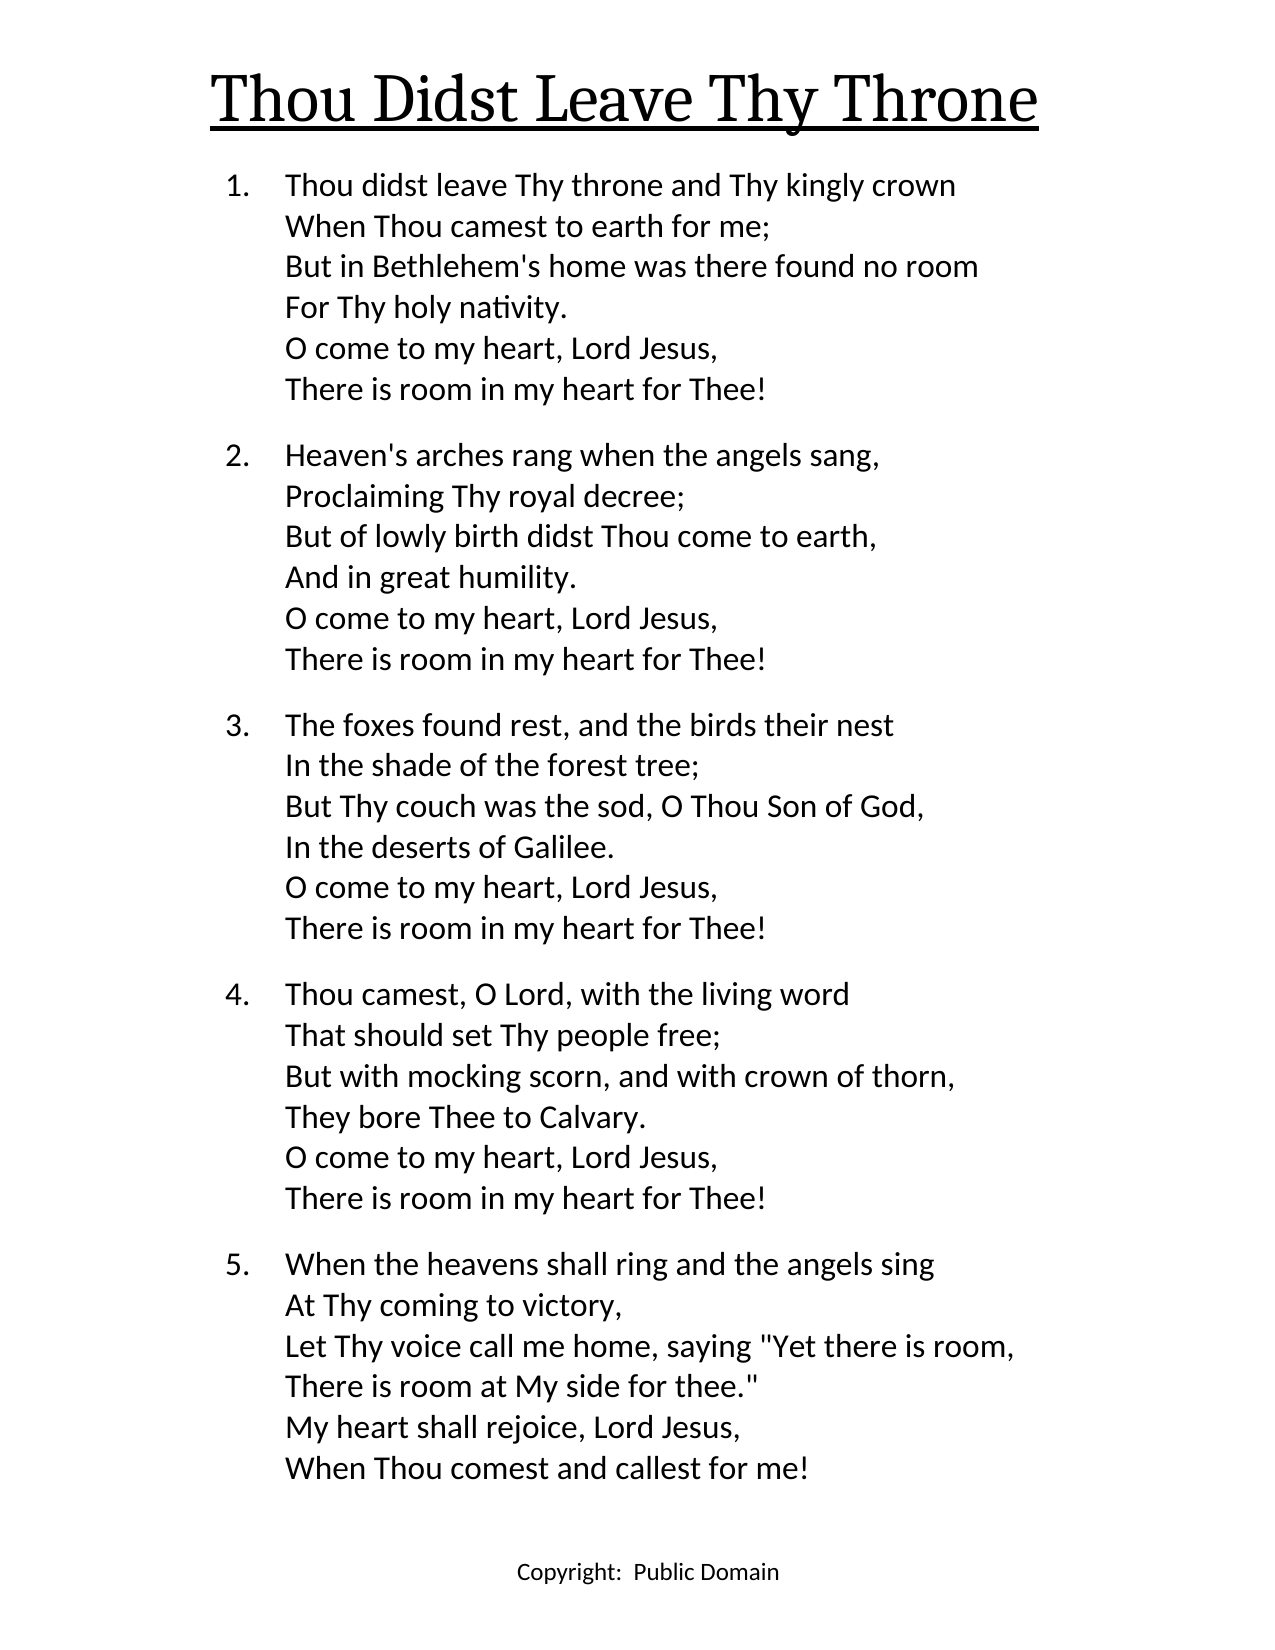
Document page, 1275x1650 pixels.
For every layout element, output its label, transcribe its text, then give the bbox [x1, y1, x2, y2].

text There is room in my heart for Thee! [285, 368, 1200, 408]
text There is room in my heart for Thee! [285, 637, 1200, 678]
text But of lowly birth didst Thou come to earth, [285, 515, 1200, 556]
text But with mocking scorn, and with crown of thorn, [285, 1055, 1200, 1096]
text Proclaiming Thy royal decree; [285, 474, 1200, 515]
text In the deserts of Galilee. [285, 826, 1200, 867]
text There is room at My side for thee." [285, 1365, 1200, 1406]
text Let Thy voice call me home, saying "Yet there is room, [285, 1325, 1200, 1365]
text For Thy holy nativity. [285, 286, 1200, 327]
text But Thy couch was the sod, O Thou Son of God, [285, 785, 1200, 826]
text They bore Thee to Calvary. [285, 1096, 1200, 1136]
text There is room in my heart for Thee! [285, 907, 1200, 948]
text 4. Thou camest, O Lord, with the living word [225, 973, 1200, 1014]
text O come to my heart, Lord Jesus, [285, 597, 1200, 637]
text O come to my heart, Lord Jesus, [285, 1136, 1200, 1177]
text When Thou comest and callest for me! [285, 1447, 1200, 1488]
text O come to my heart, Lord Jesus, [285, 327, 1200, 368]
text At Thy coming to victory, [285, 1284, 1200, 1325]
text 5. When the heavens shall ring and the angels sing [225, 1243, 1200, 1284]
text 1. Thou didst leave Thy throne and Thy kingly crown [225, 164, 1200, 205]
text 2. Heaven's arches rang when the angels sang, [225, 434, 1200, 474]
text But in Bethlehem's home was there found no room [285, 246, 1200, 286]
text In the shade of the forest tree; [285, 744, 1200, 785]
text Thou Didst Leave Thy Throne [210, 60, 1200, 139]
text O come to my heart, Lord Jesus, [285, 867, 1200, 907]
text 3. The foxes found rest, and the birds their nest [225, 704, 1200, 744]
text And in great humility. [285, 556, 1200, 597]
text When Thou camest to earth for me; [285, 205, 1200, 246]
text My heart shall rejoice, Lord Jesus, [285, 1406, 1200, 1447]
text There is room in my heart for Thee! [285, 1177, 1200, 1218]
text That should set Thy people free; [285, 1014, 1200, 1055]
